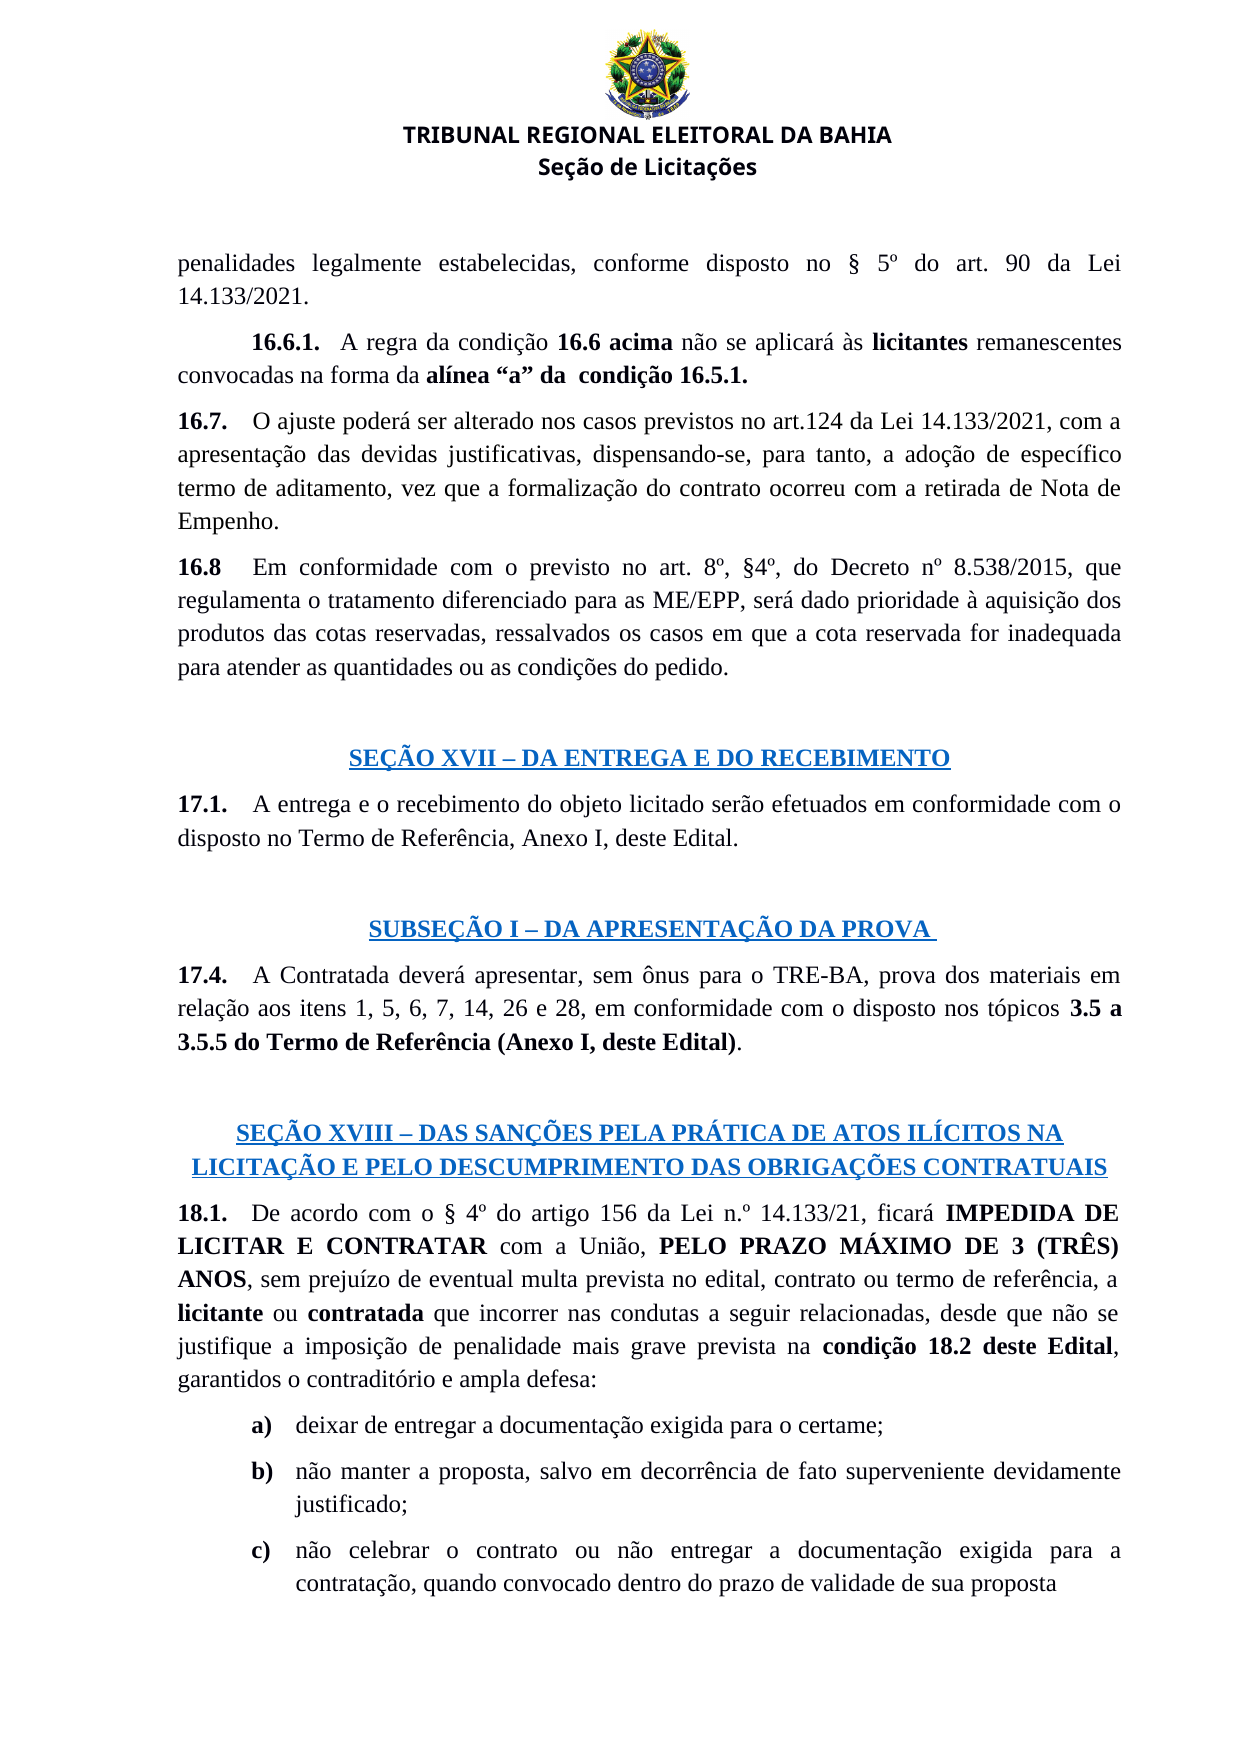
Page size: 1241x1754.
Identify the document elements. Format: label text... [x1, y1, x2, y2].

list deixar de entregar a documentação exigida para o certame; [251, 1407, 1122, 1440]
text 17.4. A Contratada deverá apresentar, sem ônus para o TRE-BA, prova dos materiais em relação aos itens 1, 5, 6, 7, 14, 26 e 28, em conformidade com o disposto nos tópicos 3.5 a 3.5.5 do Termo de Referência (Anexo I, deste Edital). [177, 957, 1122, 1057]
text SUBSEÇÃO I – DA APRESENTAÇÃO DA PROVA [177, 911, 1122, 944]
text 18.1. De acordo com o § 4º do artigo 156 da Lei n.º 14.133/21, ficará IMPEDIDA DE LICITAR E CONTRATAR com a União, PELO PRAZO MÁXIMO DE 3 (TRÊS) ANOS, sem prejuízo de eventual multa prevista no edital, contrato ou termo de referência, a licitante ou contratada que incorrer nas condutas a seguir relacionadas, desde que não se justifique a imposição de penalidade mais grave prevista na condição 18.2 deste Edital, garantidos o contraditório e ampla defesa: [177, 1194, 1119, 1394]
text 16.8 Em conformidade com o previsto no art. 8º, §4º, do Decreto nº 8.538/2015, que regulamenta o tratamento diferenciado para as ME/EPP, será dado prioridade à aquisição dos produtos das cotas reservadas, ressalvados os casos em que a cota reservada for inadequada para atender as quantidades ou as condições do pedido. [177, 548, 1122, 682]
text 16.6.1. A regra da condição 16.6 acima não se aplicará às licitantes remanescentes convocadas na forma da alínea “a” da condição 16.5.1. [177, 323, 1122, 390]
text SEÇÃO XVII – DA ENTREGA E DO RECEBIMENTO [177, 740, 1122, 773]
text 17.1. A entrega e o recebimento do objeto licitado serão efetuados em conformidade com o disposto no Termo de Referência, Anexo I, deste Edital. [177, 786, 1122, 853]
text SEÇÃO XVIII – DAS SANÇÕES PELA PRÁTICA DE ATOS ILÍCITOS NA LICITAÇÃO E PELO DESCUMPRIMENTO DAS OBRIGAÇÕES CONTRATUAIS [177, 1115, 1122, 1182]
list não manter a proposta, salvo em decorrência de fato superveniente devidamente justificado; [251, 1453, 1122, 1519]
text 16.7. O ajuste poderá ser alterado nos casos previstos no art.124 da Lei 14.133/2021, com a apresentação das devidas justificativas, dispensando-se, para tanto, a adoção de específico termo de aditamento, vez que a formalização do contrato ocorreu com a retirada de Nota de Empenho. [177, 403, 1122, 536]
list não celebrar o contrato ou não entregar a documentação exigida para a contratação, quando convocado dentro do prazo de validade de sua proposta [251, 1532, 1122, 1598]
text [177, 244, 1122, 311]
